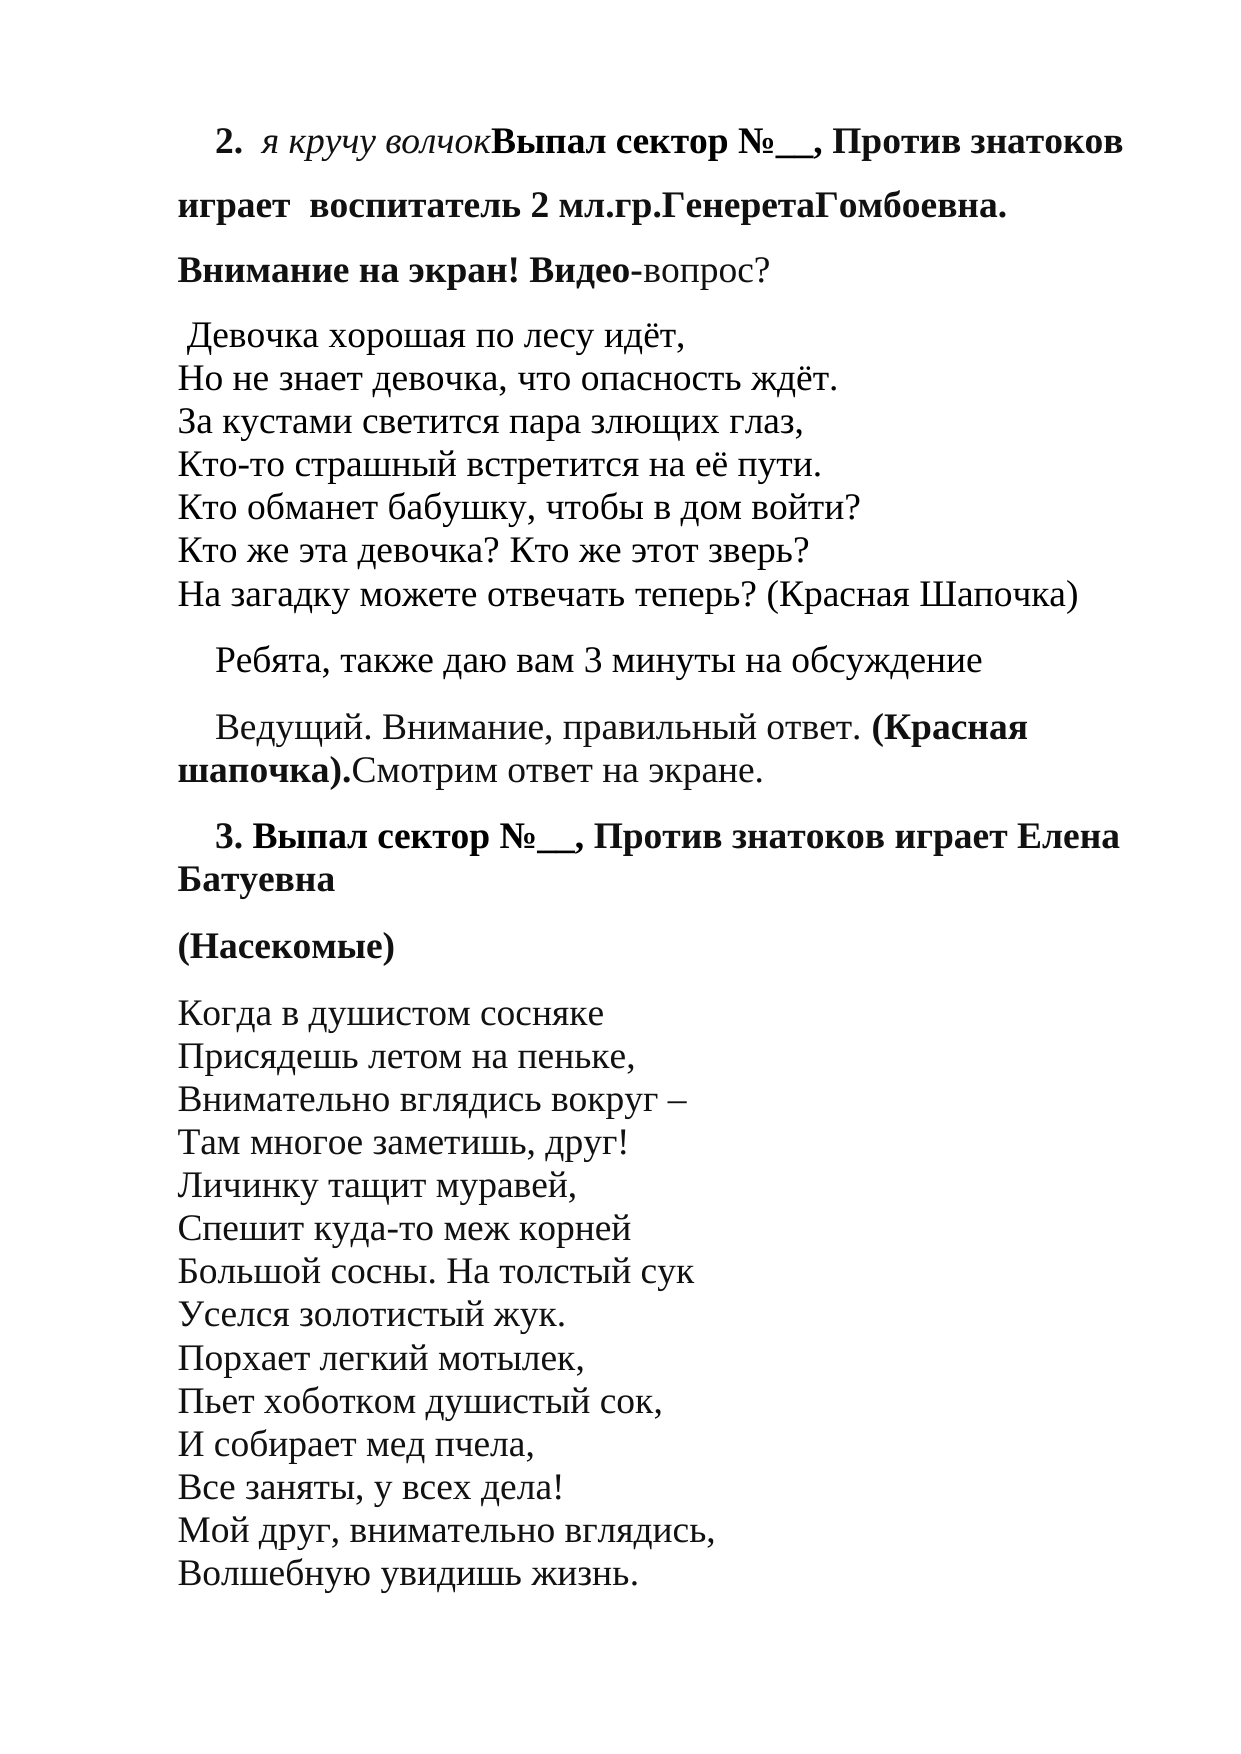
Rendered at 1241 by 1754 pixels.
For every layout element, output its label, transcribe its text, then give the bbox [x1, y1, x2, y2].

text Пьет хоботком душистый сок, [177, 1378, 1152, 1421]
text Мой друг, внимательно вглядись, [177, 1507, 1152, 1551]
text На загадку можете отвечать теперь? (Красная Шапочка) [177, 571, 1152, 614]
text Порхает легкий мотылек, [177, 1335, 1152, 1378]
text Присядешь летом на пеньке, [177, 1033, 1152, 1076]
text Кто обманет бабушку, чтобы в дом войти? [177, 485, 1152, 528]
text Большой сосны. На толстый сук [177, 1249, 1152, 1292]
text Уселся золотистый жук. [177, 1292, 1152, 1335]
text Ребята, также даю вам 3 минуты на обсуждение [177, 637, 1152, 681]
text Девочка хорошая по лесу идёт, [177, 312, 1152, 355]
text Кто-то страшный встретится на её пути. [177, 442, 1152, 485]
text 3. Выпал сектор №__, Против знатоков играет Елена Батуевна [177, 814, 1152, 900]
text За кустами светится пара злющих глаз, [177, 398, 1152, 442]
text Ведущий. Внимание, правильный ответ. (Красная шапочка).Смотрим ответ на экране. [177, 704, 1152, 790]
text Волшебную увидишь жизнь. [177, 1551, 1152, 1594]
text Кто же эта девочка? Кто же этот зверь? [177, 528, 1152, 571]
text Там многое заметишь, друг! [177, 1119, 1152, 1162]
text Когда в душистом сосняке [177, 990, 1152, 1033]
text Спешит куда-то меж корней [177, 1206, 1152, 1249]
text И собирает мед пчела, [177, 1421, 1152, 1464]
text Внимательно вглядись вокруг – [177, 1076, 1152, 1119]
text Все заняты, у всех дела! [177, 1464, 1152, 1507]
text Личинку тащит муравей, [177, 1162, 1152, 1206]
text (Насекомые) [177, 923, 1152, 967]
text 2. я кручу волчокВыпал сектор №__, Против знатоков играет воспитатель 2 мл.гр.ГенеретаГомбоевна. Внимание на экран! Видео-вопрос? [177, 118, 1152, 291]
text Но не знает девочка, что опасность ждёт. [177, 355, 1152, 398]
